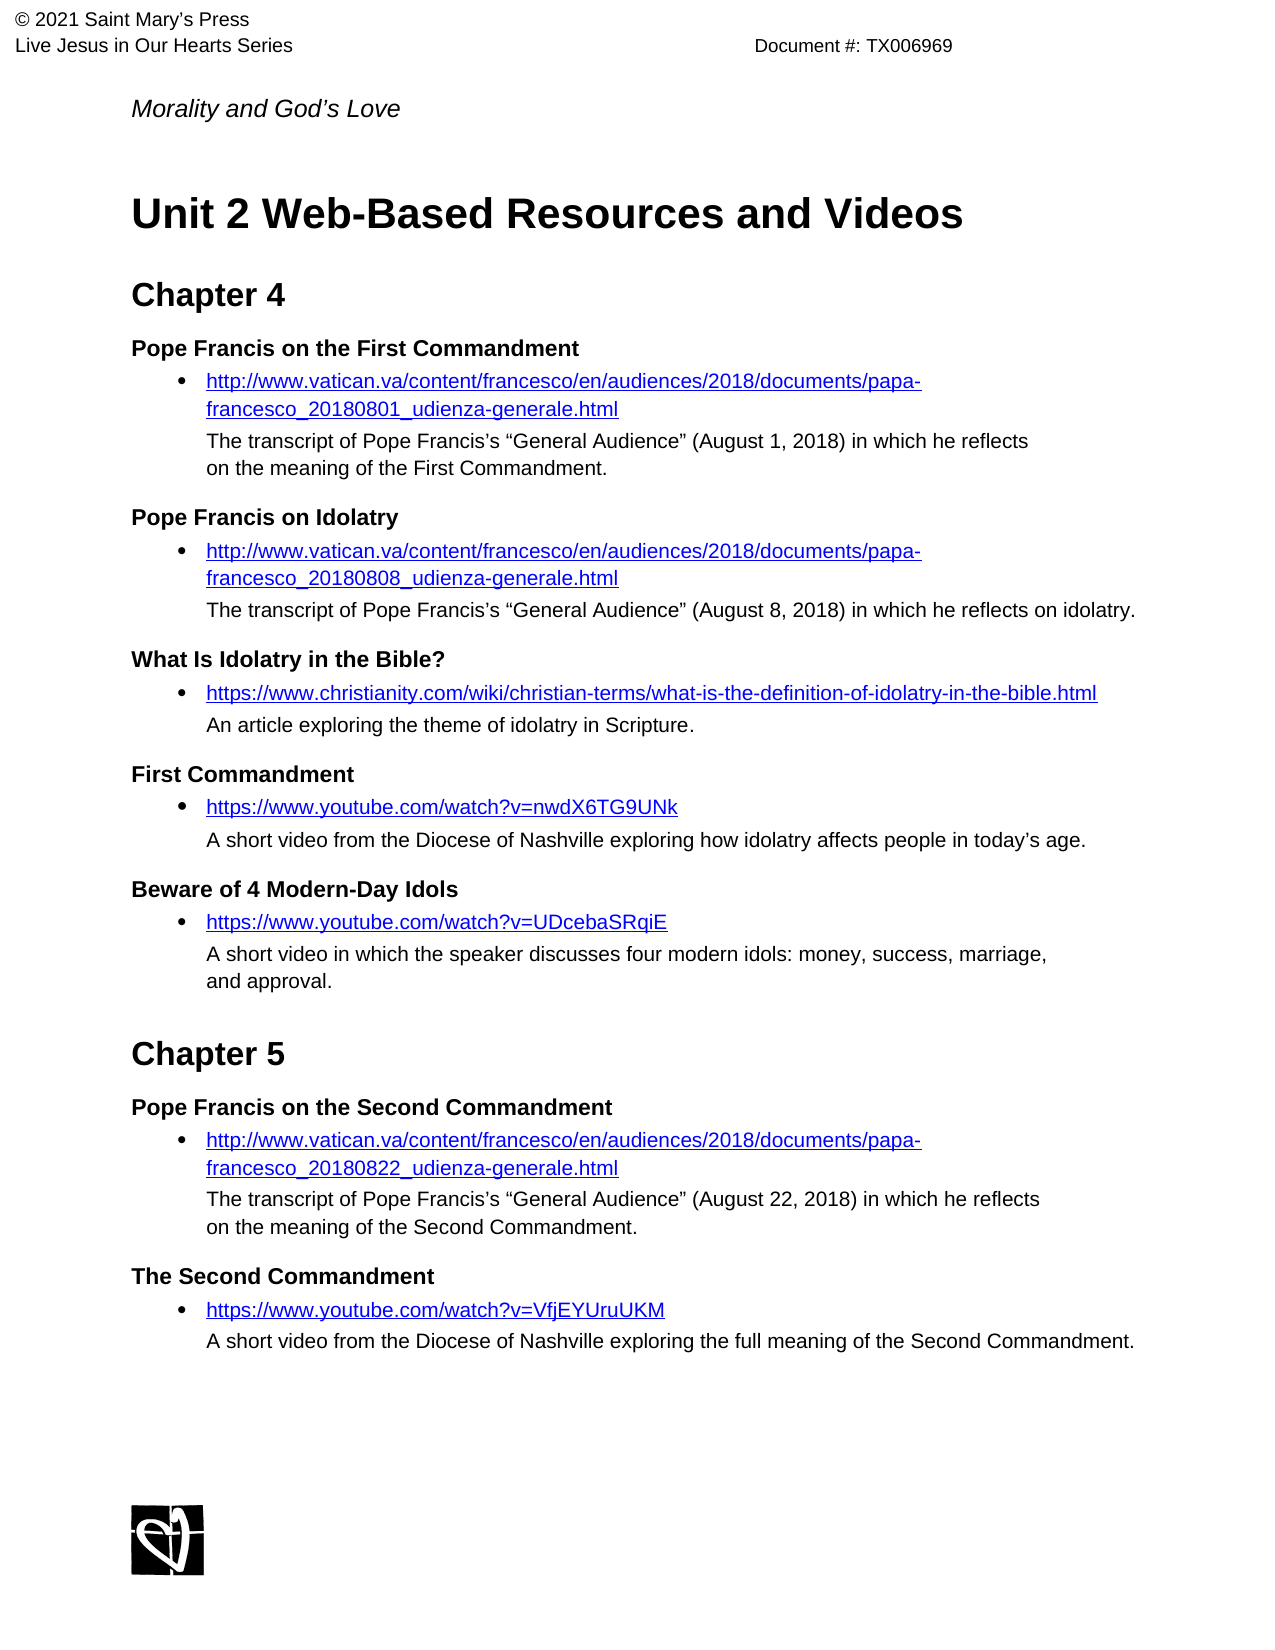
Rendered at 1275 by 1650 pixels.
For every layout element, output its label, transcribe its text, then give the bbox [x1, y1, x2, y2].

text Pope Francis on the Second Commandment [131, 1094, 1144, 1120]
list The transcript of Pope Francis’s “General Audience” (August 22, 2018) in which he reflects on the meaning of the Second Commandment. [206, 1187, 1144, 1239]
list http://www.vatican.va/content/francesco/en/audiences/2018/documents/papa-francesco_20180801_udienza-generale.html [178, 369, 1144, 421]
text First Commandment [131, 761, 1144, 787]
text Pope Francis on the First Commandment [131, 335, 1144, 361]
text The Second Commandment [131, 1263, 1144, 1289]
list http://www.vatican.va/content/francesco/en/audiences/2018/documents/papa-francesco_20180808_udienza-generale.html [178, 539, 1144, 590]
list A short video in which the speaker discusses four modern idols: money, success, marriage, and approval. [206, 942, 1144, 993]
list http://www.vatican.va/content/francesco/en/audiences/2018/documents/papa-francesco_20180822_udienza-generale.html [178, 1128, 1144, 1179]
text Pope Francis on Idolatry [131, 504, 1144, 531]
list A short video from the Diocese of Nashville exploring the full meaning of the Second Commandment. [206, 1329, 1144, 1353]
list https://www.youtube.com/watch?v=nwdX6TG9UNk [178, 795, 1144, 819]
list The transcript of Pope Francis’s “General Audience” (August 1, 2018) in which he reflects on the meaning of the First Commandment. [206, 428, 1144, 480]
text Chapter 5 [131, 1034, 1144, 1073]
text Beware of 4 Modern-Day Idols [131, 876, 1144, 902]
list A short video from the Diocese of Nashville exploring how idolatry affects people in today’s age. [206, 827, 1144, 851]
text What Is Idolatry in the Bible? [131, 646, 1144, 673]
list An article exploring the theme of idolatry in Scripture. [206, 712, 1144, 736]
list https://www.youtube.com/watch?v=VfjEYUruUKM [178, 1297, 1144, 1322]
text Unit 2 Web-Based Resources and Videos [131, 189, 1144, 238]
list https://www.christianity.com/wiki/christian-terms/what-is-the-definition-of-idolatry-in-the-bible.html [178, 681, 1144, 705]
list The transcript of Pope Francis’s “General Audience” (August 8, 2018) in which he reflects on idolatry. [206, 598, 1144, 622]
text Chapter 4 [131, 276, 1144, 314]
list https://www.youtube.com/watch?v=UDcebaSRqiE [178, 910, 1144, 934]
